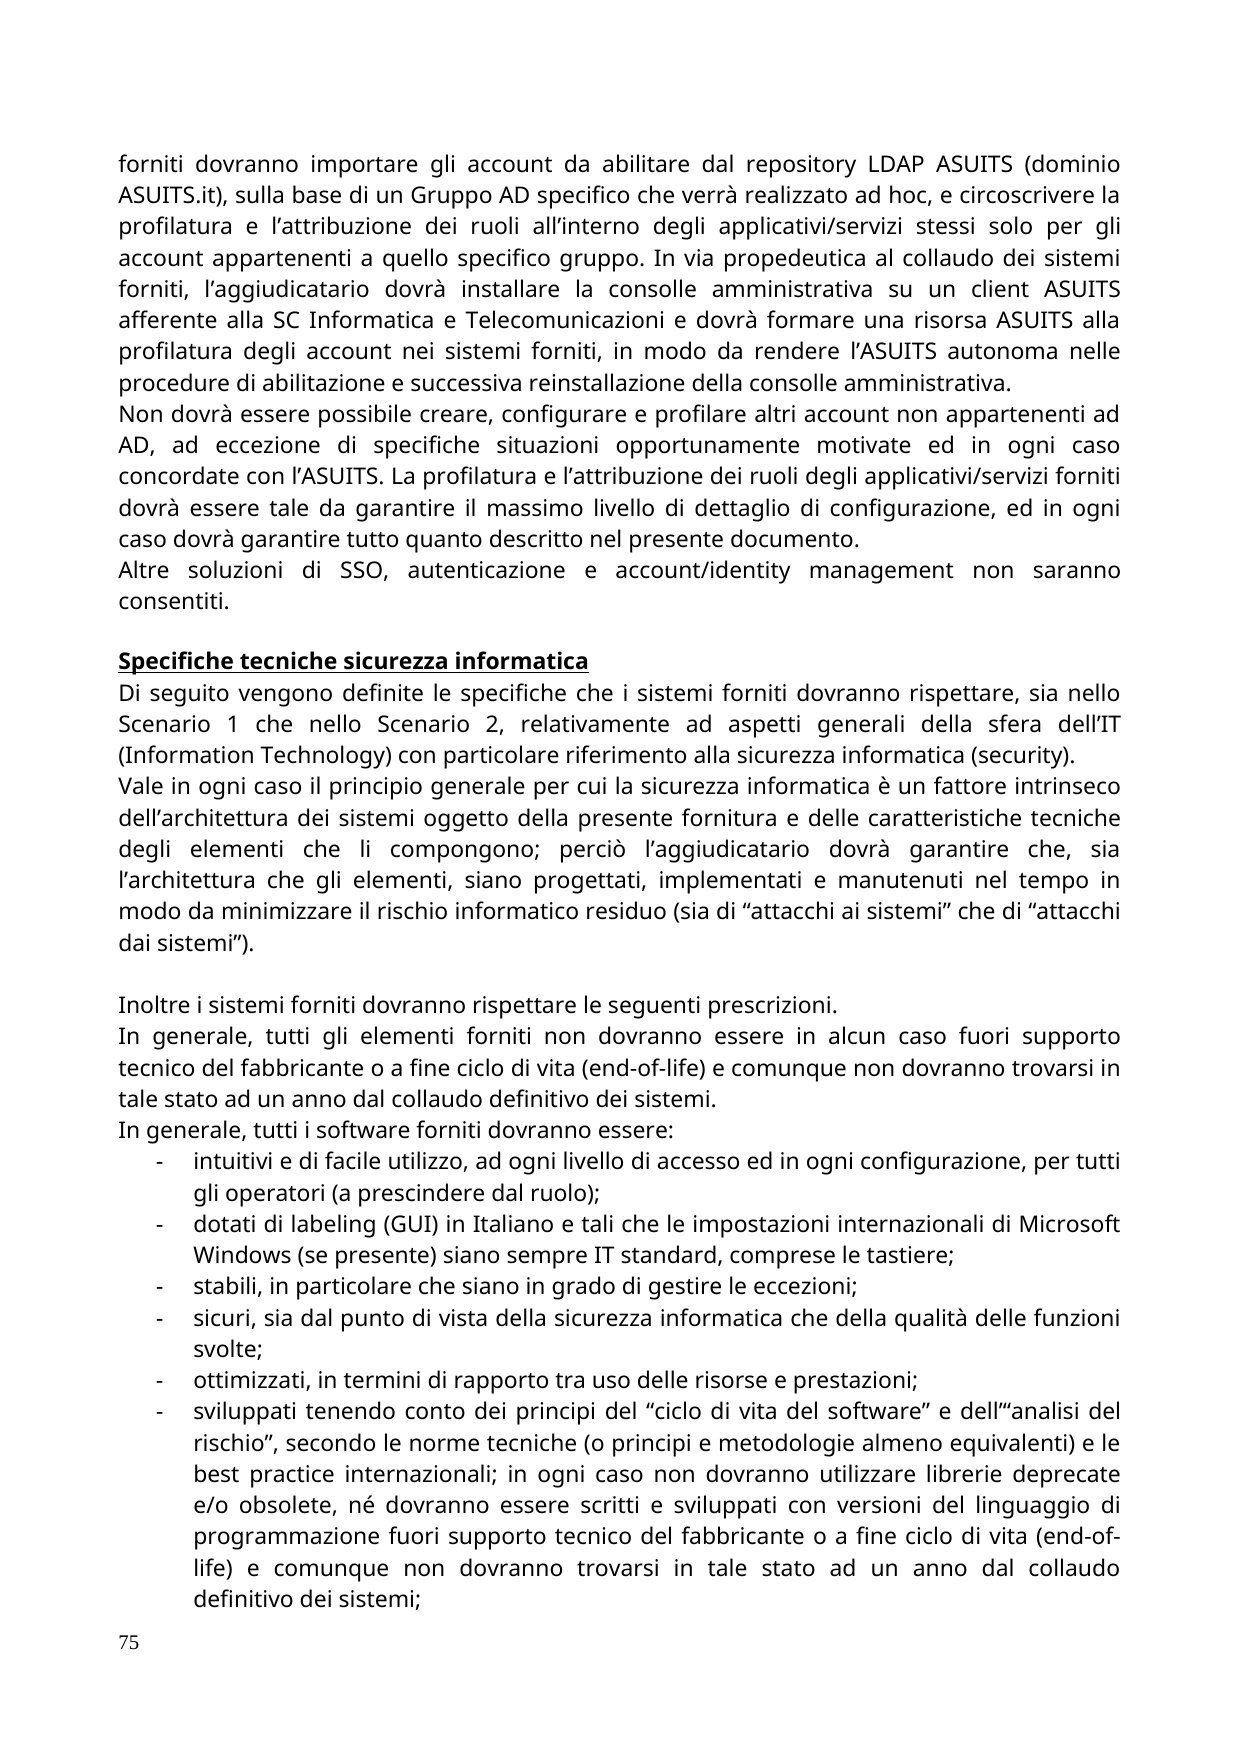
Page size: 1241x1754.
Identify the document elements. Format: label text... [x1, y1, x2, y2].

list intuitivi e di facile utilizzo, ad ogni livello di accesso ed in ogni configurazione, per tutti gli operatori (a prescindere dal ruolo); [156, 1145, 1122, 1208]
list sicuri, sia dal punto di vista della sicurezza informatica che della qualità delle funzioni svolte; [156, 1301, 1122, 1364]
text Vale in ogni caso il principio generale per cui la sicurezza informatica è un fattore intrinseco dell’architettura dei sistemi oggetto della presente fornitura e delle caratteristiche tecniche degli elementi che li compongono; perciò l’aggiudicatario dovrà garantire che, sia l’architettura che gli elementi, siano progettati, implementati e manutenuti nel tempo in modo da minimizzare il rischio informatico residuo (sia di “attacchi ai sistemi” che di “attacchi dai sistemi”). [118, 770, 1122, 958]
text In generale, tutti i software forniti dovranno essere: [118, 1114, 1122, 1145]
list ottimizzati, in termini di rapporto tra uso delle risorse e prestazioni; [156, 1364, 1122, 1395]
text Altre soluzioni di SSO, autenticazione e account/identity management non saranno consentiti. [118, 554, 1122, 616]
list sviluppati tenendo conto dei principi del “ciclo di vita del software” e dell’“analisi del rischio”, secondo le norme tecniche (o principi e metodologie almeno equivalenti) e le best practice internazionali; in ogni caso non dovranno utilizzare librerie deprecate e/o obsolete, né dovranno essere scritti e sviluppati con versioni del linguaggio di programmazione fuori supporto tecnico del fabbricante o a fine ciclo di vita (end-of-life) e comunque non dovranno trovarsi in tale stato ad un anno dal collaudo definitivo dei sistemi; [156, 1395, 1122, 1614]
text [118, 148, 1122, 398]
text Non dovrà essere possibile creare, configurare e profilare altri account non appartenenti ad AD, ad eccezione di specifiche situazioni opportunamente motivate ed in ogni caso concordate con l’ASUITS. La profilatura e l’attribuzione dei ruoli degli applicativi/servizi forniti dovrà essere tale da garantire il massimo livello di dettaglio di configurazione, ed in ogni caso dovrà garantire tutto quanto descritto nel presente documento. [118, 398, 1122, 554]
text Di seguito vengono definite le specifiche che i sistemi forniti dovranno rispettare, sia nello Scenario 1 che nello Scenario 2, relativamente ad aspetti generali della sfera dell’IT (Information Technology) con particolare riferimento alla sicurezza informatica (security). [118, 676, 1122, 770]
text Specifiche tecniche sicurezza informatica [118, 645, 1122, 676]
text Inoltre i sistemi forniti dovranno rispettare le seguenti prescrizioni. [118, 989, 1122, 1020]
list stabili, in particolare che siano in grado di gestire le eccezioni; [156, 1270, 1122, 1301]
text In generale, tutti gli elementi forniti non dovranno essere in alcun caso fuori supporto tecnico del fabbricante o a fine ciclo di vita (end-of-life) e comunque non dovranno trovarsi in tale stato ad un anno dal collaudo definitivo dei sistemi. [118, 1020, 1122, 1114]
list dotati di labeling (GUI) in Italiano e tali che le impostazioni internazionali di Microsoft Windows (se presente) siano sempre IT standard, comprese le tastiere; [156, 1208, 1122, 1270]
